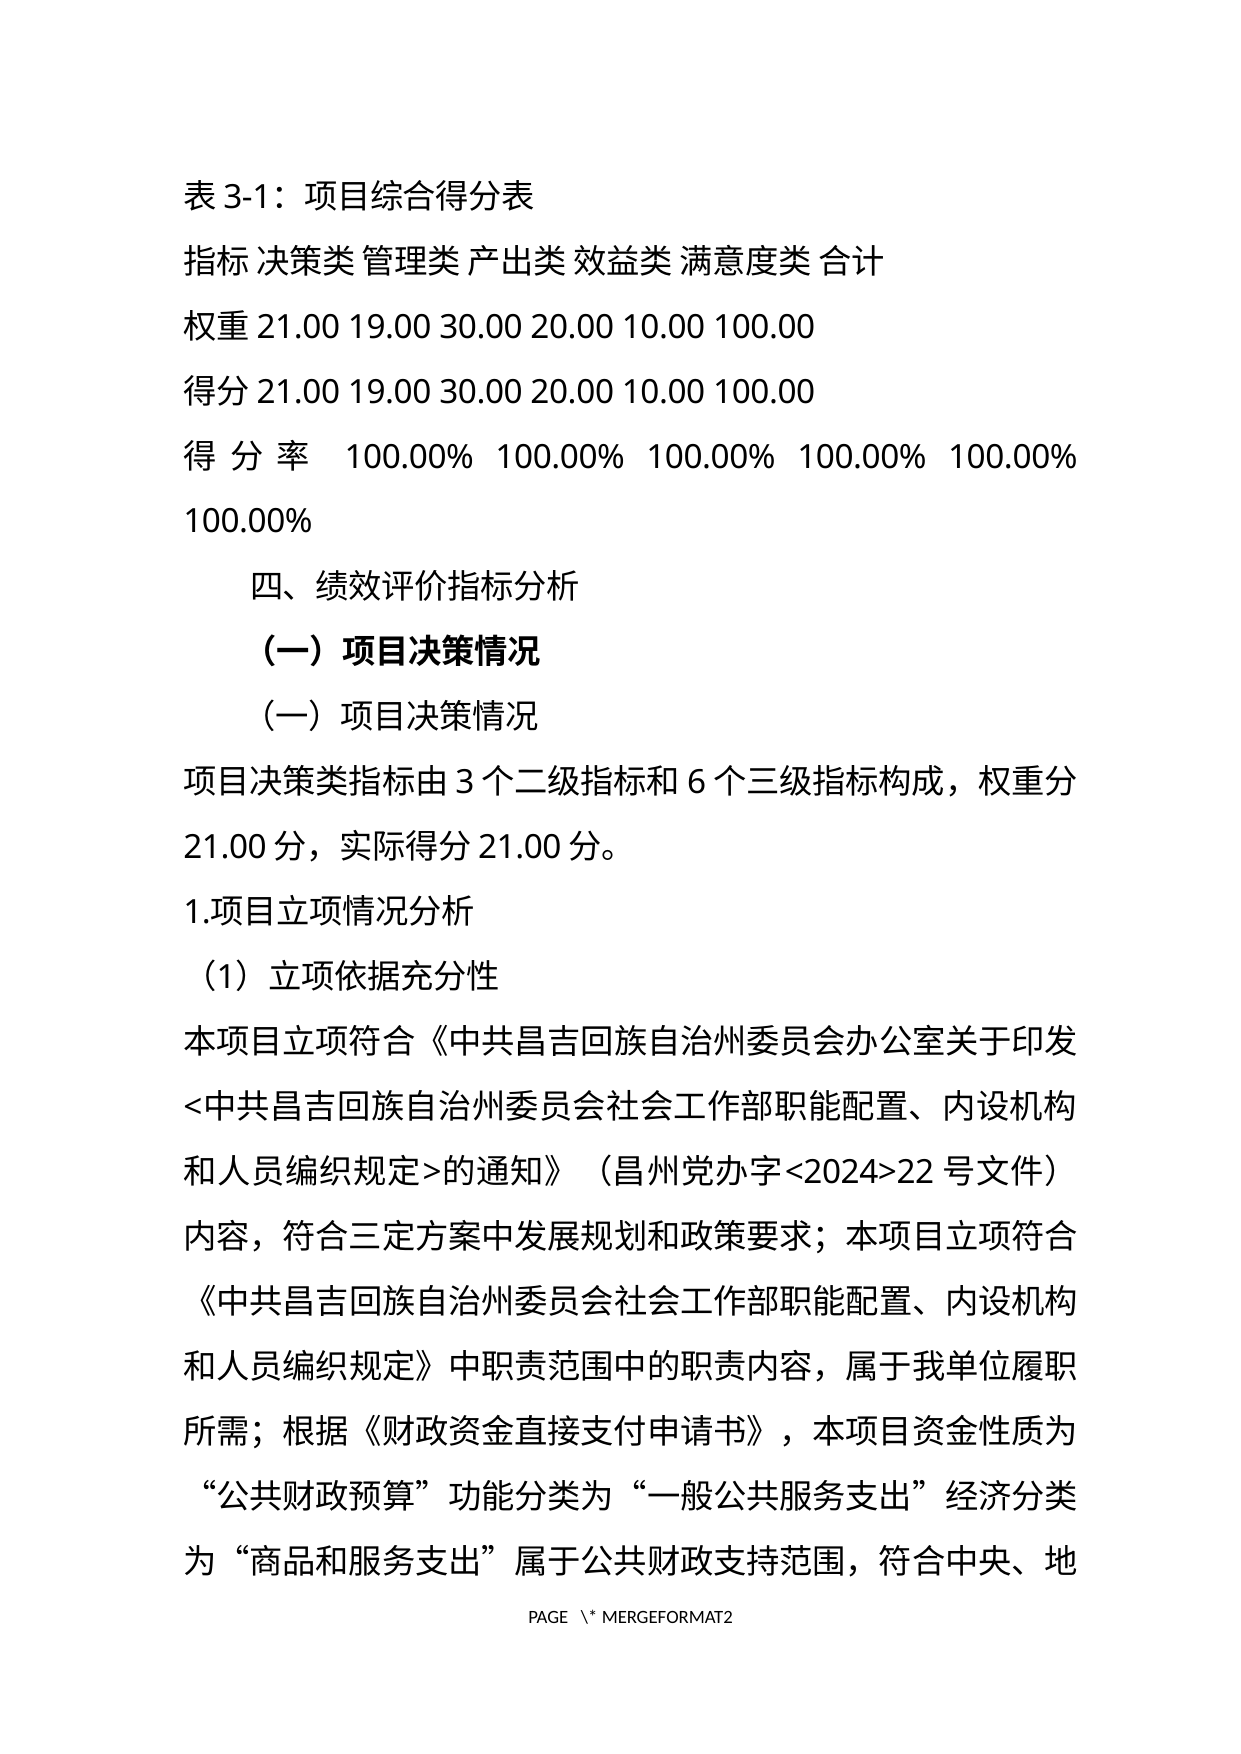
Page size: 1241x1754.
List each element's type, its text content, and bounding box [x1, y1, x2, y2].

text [183, 162, 1078, 552]
text 四、绩效评价指标分析 [183, 552, 1078, 617]
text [183, 682, 1078, 1592]
text （一）项目决策情况 [183, 617, 1078, 682]
